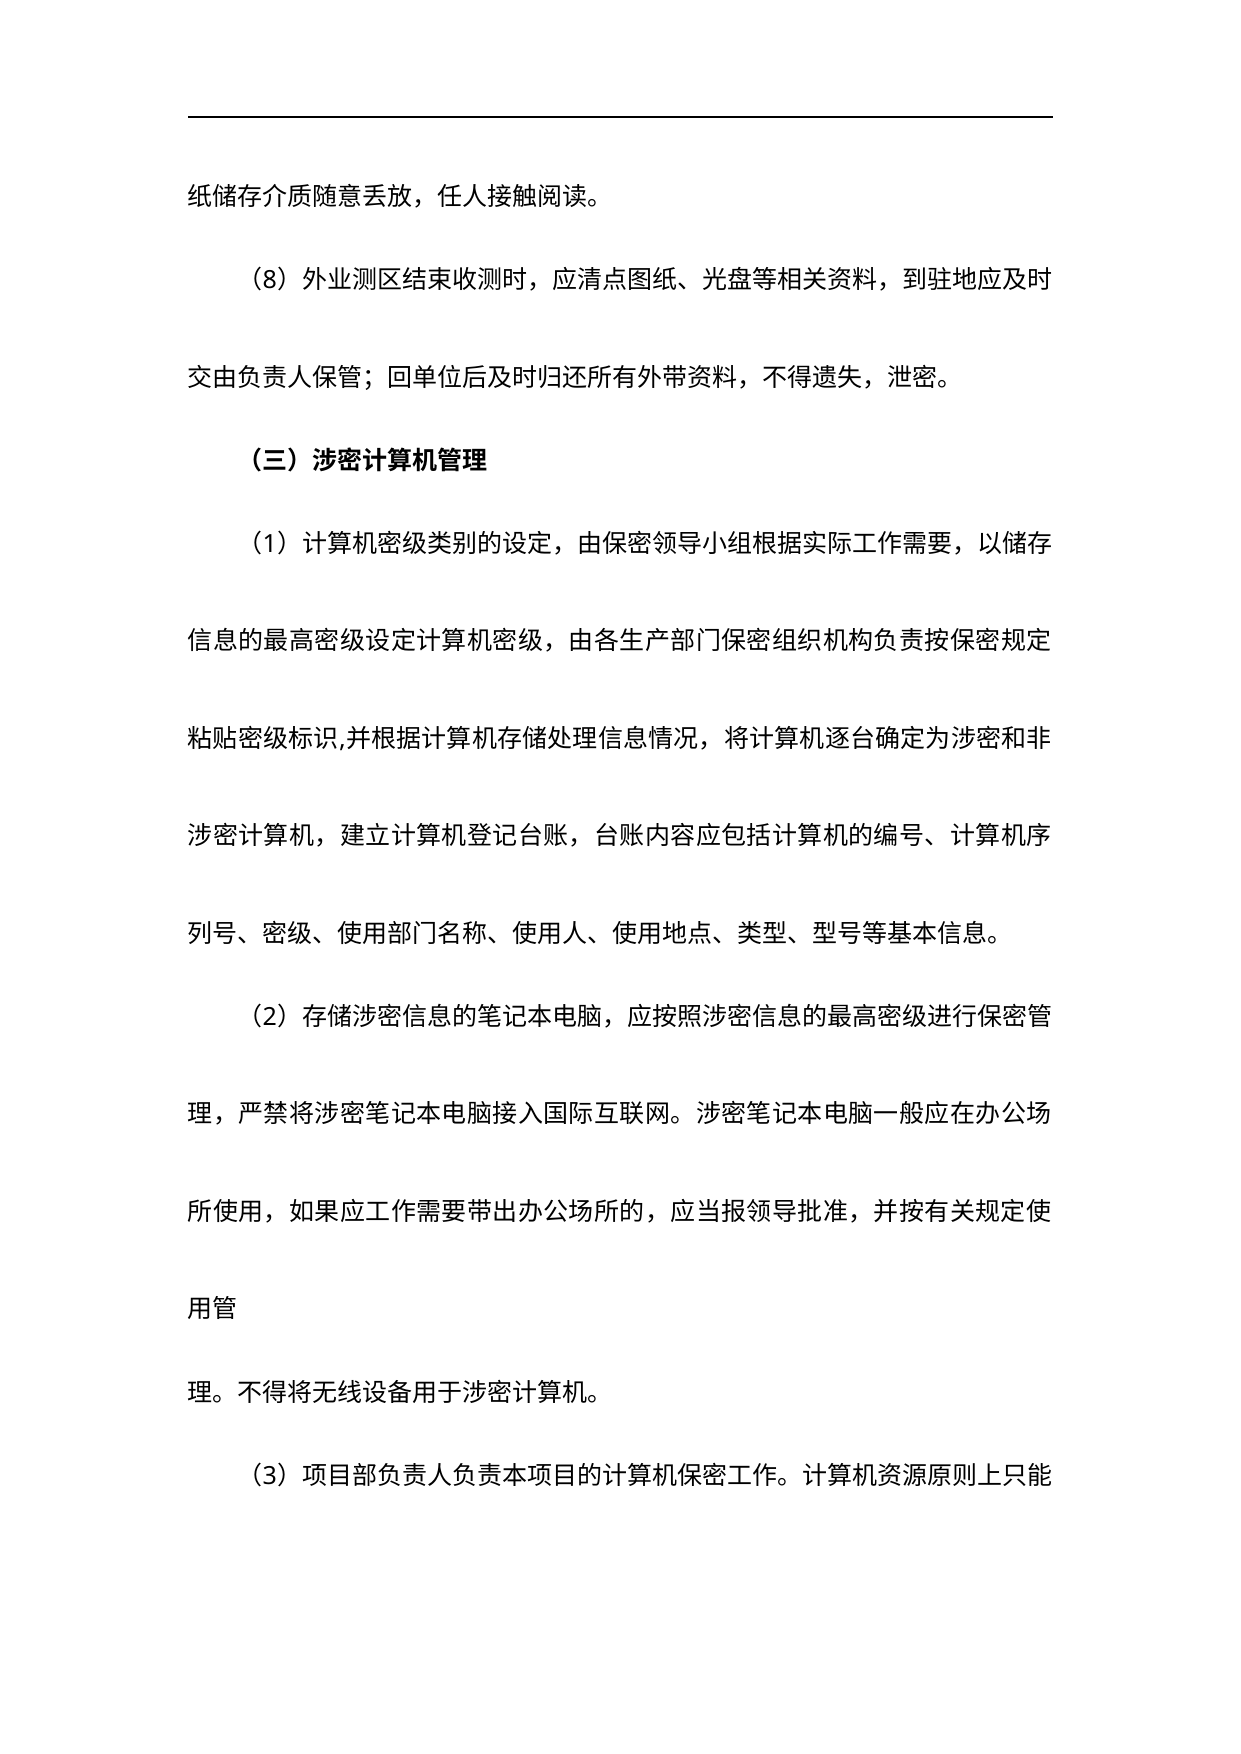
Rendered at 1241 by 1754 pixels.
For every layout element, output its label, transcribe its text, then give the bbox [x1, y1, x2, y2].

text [187, 162, 1053, 227]
text （1）计算机密级类别的设定，由保密领导小组根据实际工作需要，以储存信息的最高密级设定计算机密级，由各生产部门保密组织机构负责按保密规定粘贴密级标识,并根据计算机存储处理信息情况，将计算机逐台确定为涉密和非涉密计算机，建立计算机登记台账，台账内容应包括计算机的编号、计算机序列号、密级、使用部门名称、使用人、使用地点、类型、型号等基本信息。 [187, 509, 1053, 964]
text （2）存储涉密信息的笔记本电脑，应按照涉密信息的最高密级进行保密管理，严禁将涉密笔记本电脑接入国际互联网。涉密笔记本电脑一般应在办公场所使用，如果应工作需要带出办公场所的，应当报领导批准，并按有关规定使用管 [187, 982, 1053, 1339]
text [187, 1441, 1053, 1506]
text （三）涉密计算机管理 [187, 426, 1053, 491]
text 理。不得将无线设备用于涉密计算机。 [187, 1358, 1053, 1423]
text （8）外业测区结束收测时，应清点图纸、光盘等相关资料，到驻地应及时交由负责人保管；回单位后及时归还所有外带资料，不得遗失，泄密。 [187, 245, 1053, 408]
